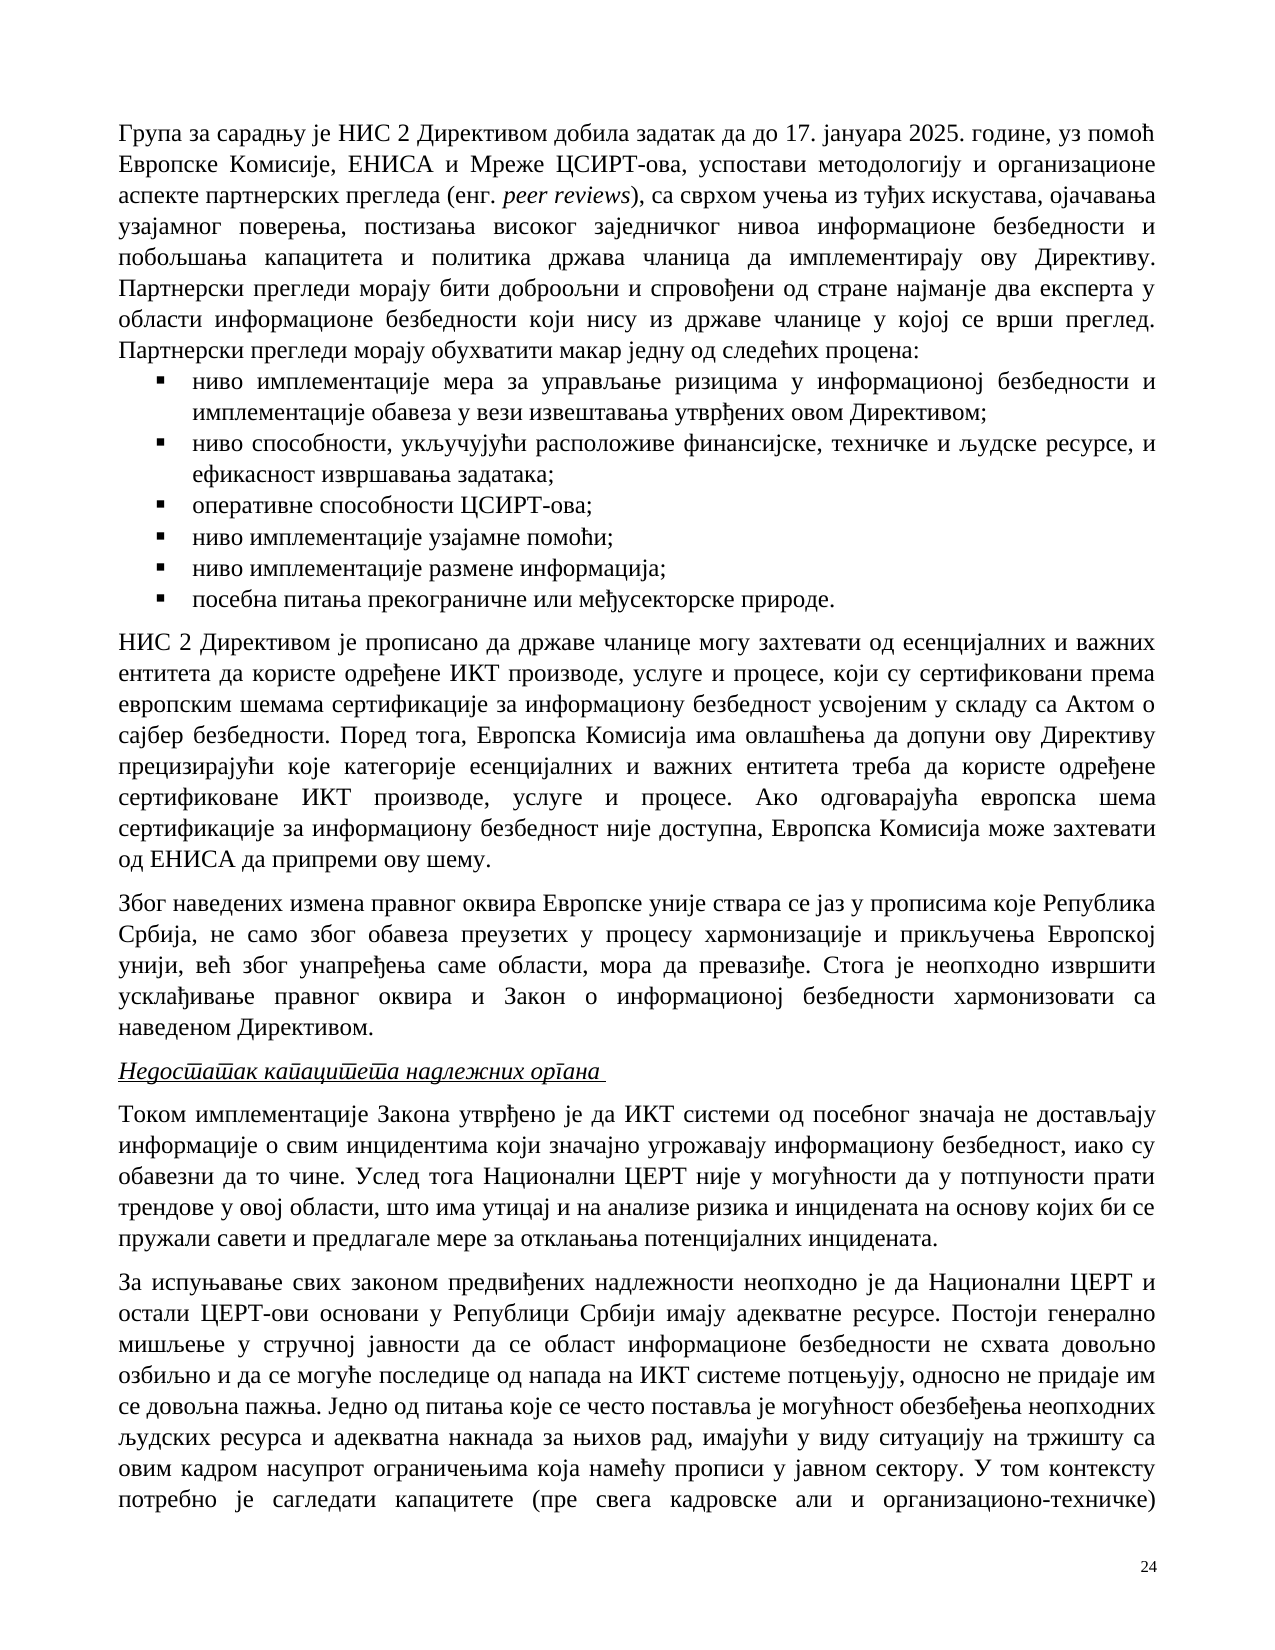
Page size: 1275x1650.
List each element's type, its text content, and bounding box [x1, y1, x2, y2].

text Због наведених измена правног оквира Европске уније ствара се јаз у прописима које Република Србија, не само због обавеза преузетих у процесу хармонизације и прикључења Европској унији, већ због унапређења саме области, мора да превазиђе. Стога је неопходно извршити усклађивање правног оквира и Закон о информационој безбедности хармонизовати са наведеном Директивом. [118, 888, 1157, 1041]
list оперативне способности ЦСИРТ-ова; [154, 491, 1157, 519]
list посебна питања прекограничне или међусекторске природе. [154, 584, 1157, 612]
list ниво способности, укључујући расположиве финансијске, техничке и људске ресурсе, и ефикасност извршавања задатака; [154, 428, 1157, 488]
text НИС 2 Директивом је прописано да државе чланице могу захтевати од есенцијалних и важних ентитета да користе одређене ИКТ производе, услуге и процесе, који су сертификовани према европским шемама сертификације за информациону безбедност усвојеним у складу са Актом о сајбер безбедности. Поред тога, Европска Комисија има овлашћења да допуни ову Директиву прецизирајући које категорије есенцијалних и важних ентитета треба да користе одређене сертификоване ИКТ производе, услуге и процесе. Ако одговарајућа европска шема сертификације за информациону безбедност није доступна, Европска Комисија може захтевати од ЕНИСА да припреми ову шему. [118, 627, 1157, 873]
list ниво имплементације мера за управљање ризицима у информационој безбедности и имплементације обавеза у вези извештавања утврђених овом Директивом; [154, 366, 1157, 426]
list ниво имплементације узајамне помоћи; [154, 522, 1157, 550]
text Током имплементације Закона утврђено је да ИКТ системи од посебног значаја не достављају информације о свим инцидентима који значајно угрожавају информациону безбедност, иако су обавезни да то чине. Услед тога Национални ЦЕРТ није у могућности да у потпуности прати трендове у овој области, што има утицај и на анализе ризика и инцидената на основу којих би се пружали савети и предлагале мере за отклањања потенцијалних инцидената. [118, 1099, 1157, 1252]
list ниво имплементације размене информација; [154, 553, 1157, 581]
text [118, 1267, 1157, 1513]
text Група за сарадњу је НИС 2 Директивом добила задатак да до 17. јануара 2025. године, уз помоћ Европске Комисије, ЕНИСА и Мреже ЦСИРТ-ова, успостави методологију и организационе аспекте партнерских прегледа (енг. peer reviews), са сврхом учења из туђих искустава, ојачавања узајамног поверења, постизања високог заједничког нивоа информационе безбедности и побољшања капацитета и политика држава чланица да имплементирају ову Директиву. Партнерски прегледи морају бити доброољни и спровођени од стране најманје два експерта у области информационе безбедности који нису из државе чланице у којој се врши преглед. Партнерски прегледи морају обухватити макар једну од следећих процена: [118, 118, 1157, 364]
text Недостатак капацитета надлежних органа [118, 1056, 1157, 1084]
